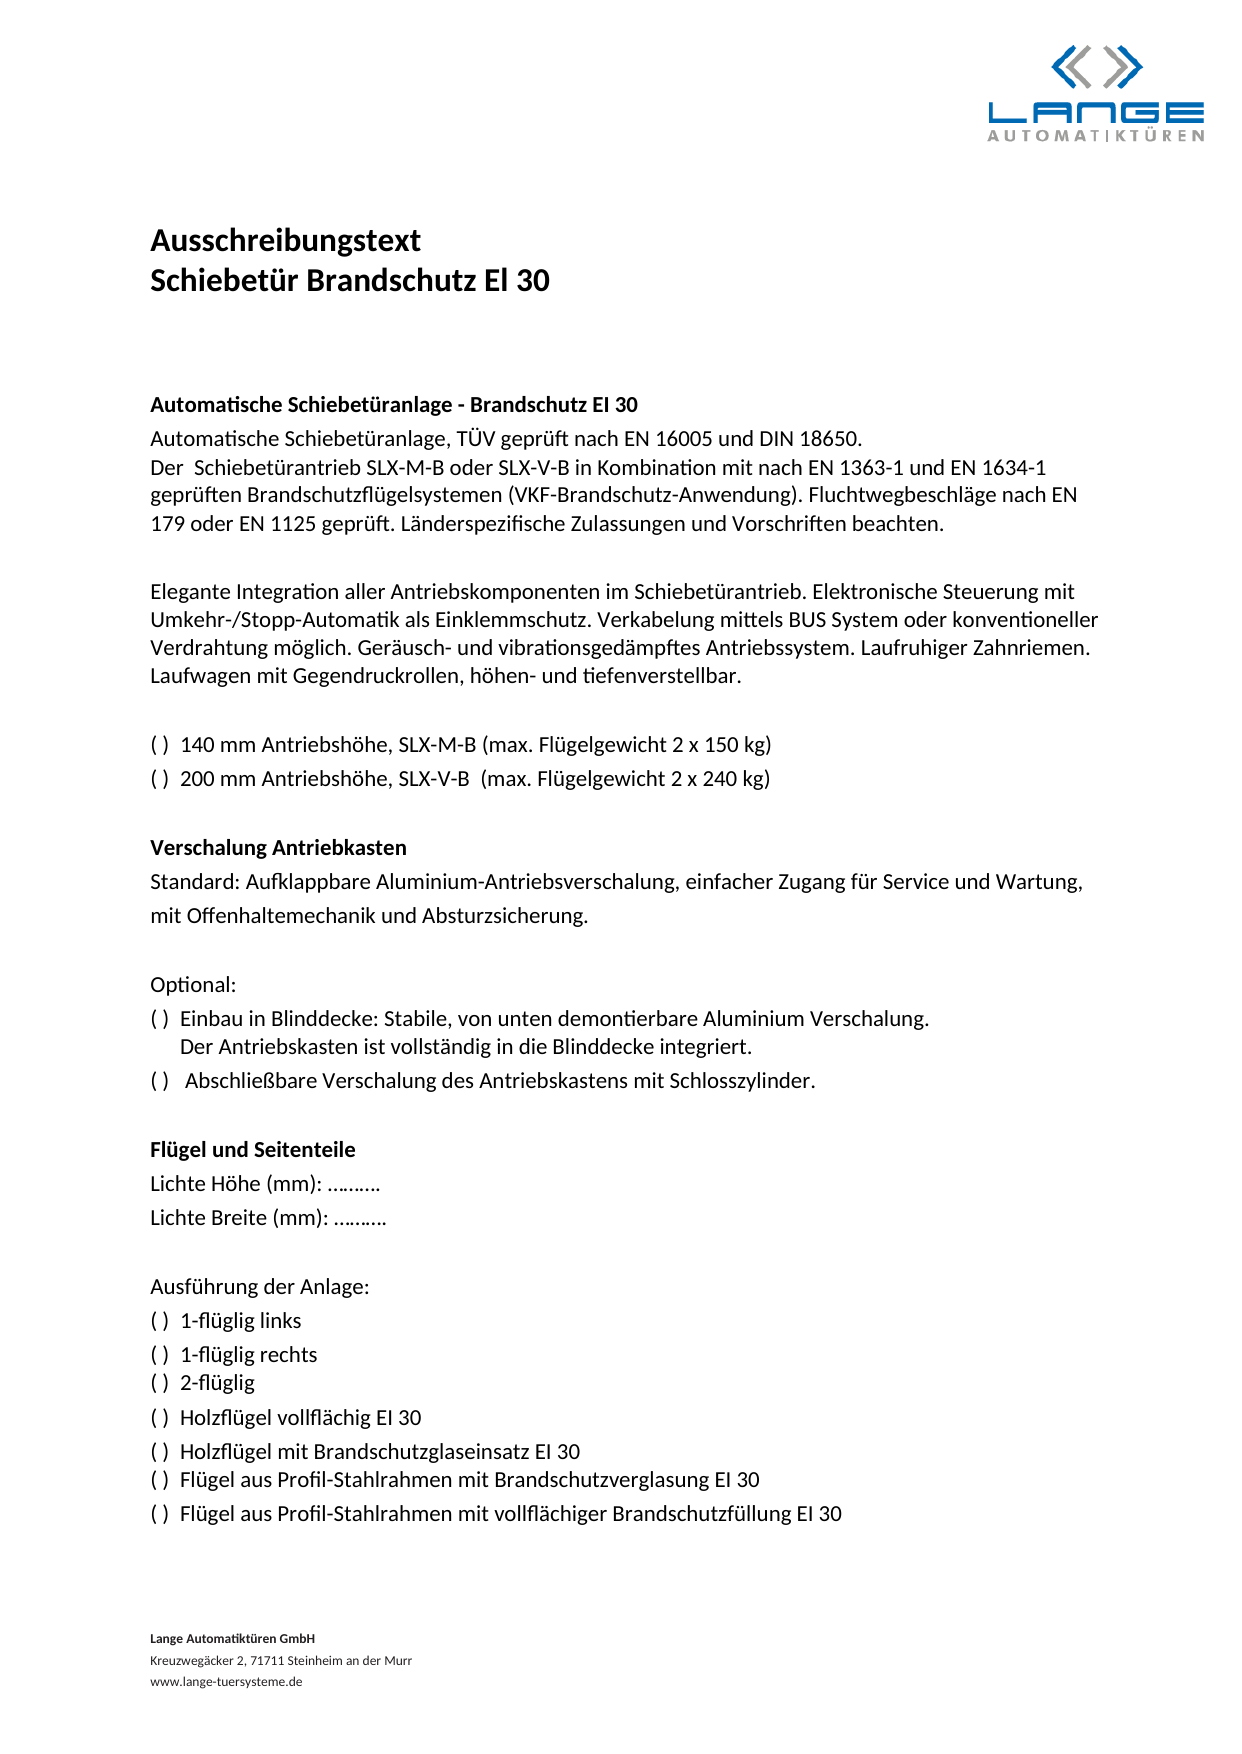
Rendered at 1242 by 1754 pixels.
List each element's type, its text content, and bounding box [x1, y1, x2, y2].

text ( ) Einbau in Blinddecke: Stabile, von unten demontierbare Aluminium Verschalung. Der Antriebskasten ist vollständig in die Blinddecke integriert. [150, 1004, 1108, 1060]
text ( ) Holzflügel vollflächig EI 30 [150, 1403, 1108, 1431]
text Flügel und Seitenteile [150, 1135, 1108, 1163]
text mit Offenhaltemechanik und Absturzsicherung. [150, 901, 1108, 929]
text Ausführung der Anlage: [150, 1272, 1108, 1300]
text ( ) 200 mm Antriebshöhe, SLX-V-B (max. Flügelgewicht 2 x 240 kg) [150, 764, 1108, 792]
text Verschalung Antriebkasten [150, 833, 1108, 861]
picture [939, 17, 1242, 161]
text ( ) Holzflügel mit Brandschutzglaseinsatz EI 30 ( ) Flügel aus Profil-Stahlrahmen mit Brandschutzverglasung EI 30 [150, 1437, 1108, 1493]
text Optional: [150, 970, 1108, 998]
text ( ) Flügel aus Profil-Stahlrahmen mit vollflächiger Brandschutzfüllung EI 30 [150, 1499, 1108, 1527]
text ( ) 140 mm Antriebshöhe, SLX-M-B (max. Flügelgewicht 2 x 150 kg) [150, 730, 1108, 758]
text Schiebetür Brandschutz El 30 [150, 259, 1107, 300]
text ( ) Abschließbare Verschalung des Antriebskastens mit Schlosszylinder. [150, 1066, 1108, 1094]
text Lichte Höhe (mm): ………. [150, 1169, 1108, 1197]
text Automatische Schiebetüranlage, TÜV geprüft nach EN 16005 und DIN 18650. Der Schiebetürantrieb SLX-M-B oder SLX-V-B in Kombination mit nach EN 1363-1 und EN 1634-1 geprüften Brandschutzflügelsystemen (VKF-Brandschutz-Anwendung). Fluchtwegbeschläge nach EN 179 oder EN 1125 geprüft. Länderspezifische Zulassungen und Vorschriften beachten. [150, 424, 1108, 537]
text Ausschreibungstext [150, 218, 1107, 259]
text Lichte Breite (mm): ………. [150, 1203, 1108, 1231]
text Standard: Aufklappbare Aluminium-Antriebsverschalung, einfacher Zugang für Service und Wartung, [150, 867, 1108, 895]
text ( ) 1-flüglig rechts ( ) 2-flüglig [150, 1340, 1108, 1396]
text Automatische Schiebetüranlage - Brandschutz EI 30 [150, 390, 1108, 418]
text ( ) 1-flüglig links [150, 1306, 1108, 1334]
text Elegante Integration aller Antriebskomponenten im Schiebetürantrieb. Elektronische Steuerung mit Umkehr-/Stopp-Automatik als Einklemmschutz. Verkabelung mittels BUS System oder konventioneller Verdrahtung möglich. Geräusch- und vibrationsgedämpftes Antriebssystem. Laufruhiger Zahnriemen. Laufwagen mit Gegendruckrollen, höhen- und tiefenverstellbar. [150, 577, 1108, 689]
